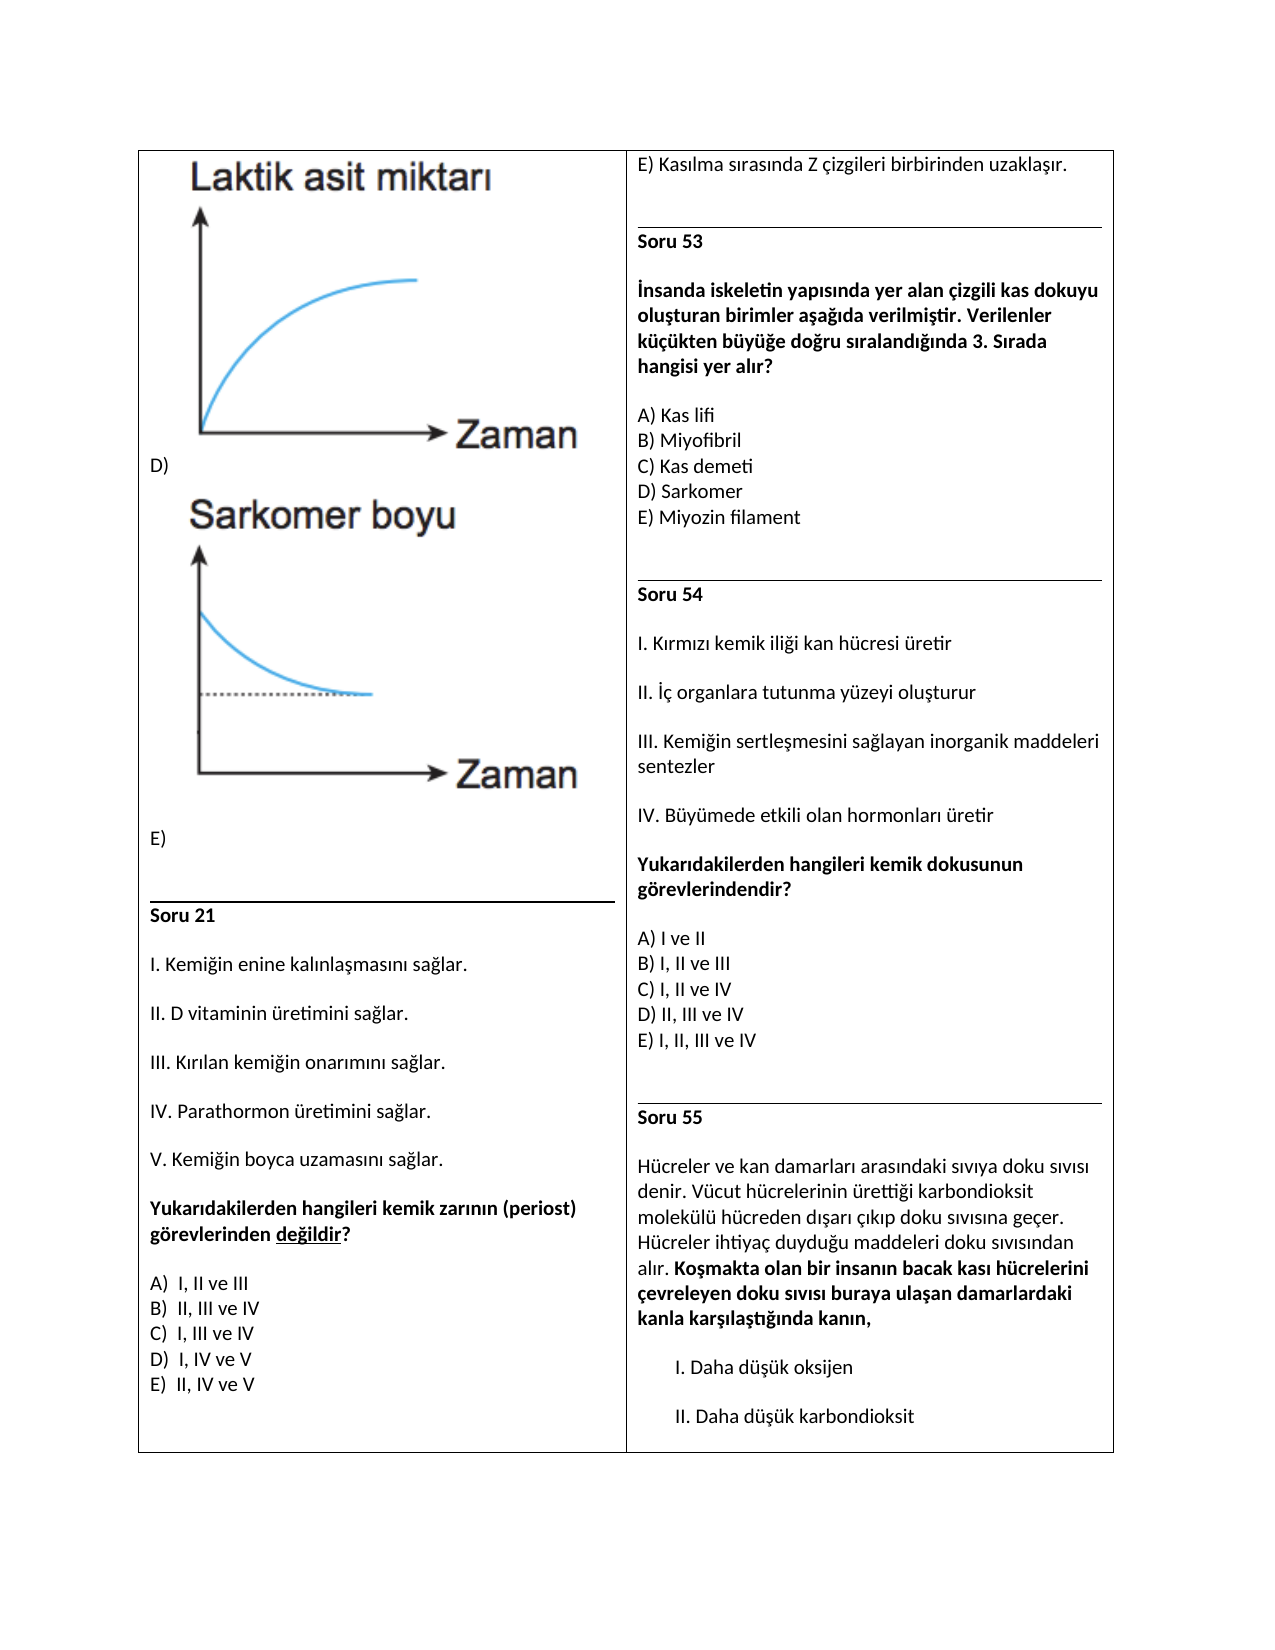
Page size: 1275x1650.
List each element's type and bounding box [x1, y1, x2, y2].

table_header [139, 151, 626, 1452]
table_header [627, 151, 1113, 1452]
